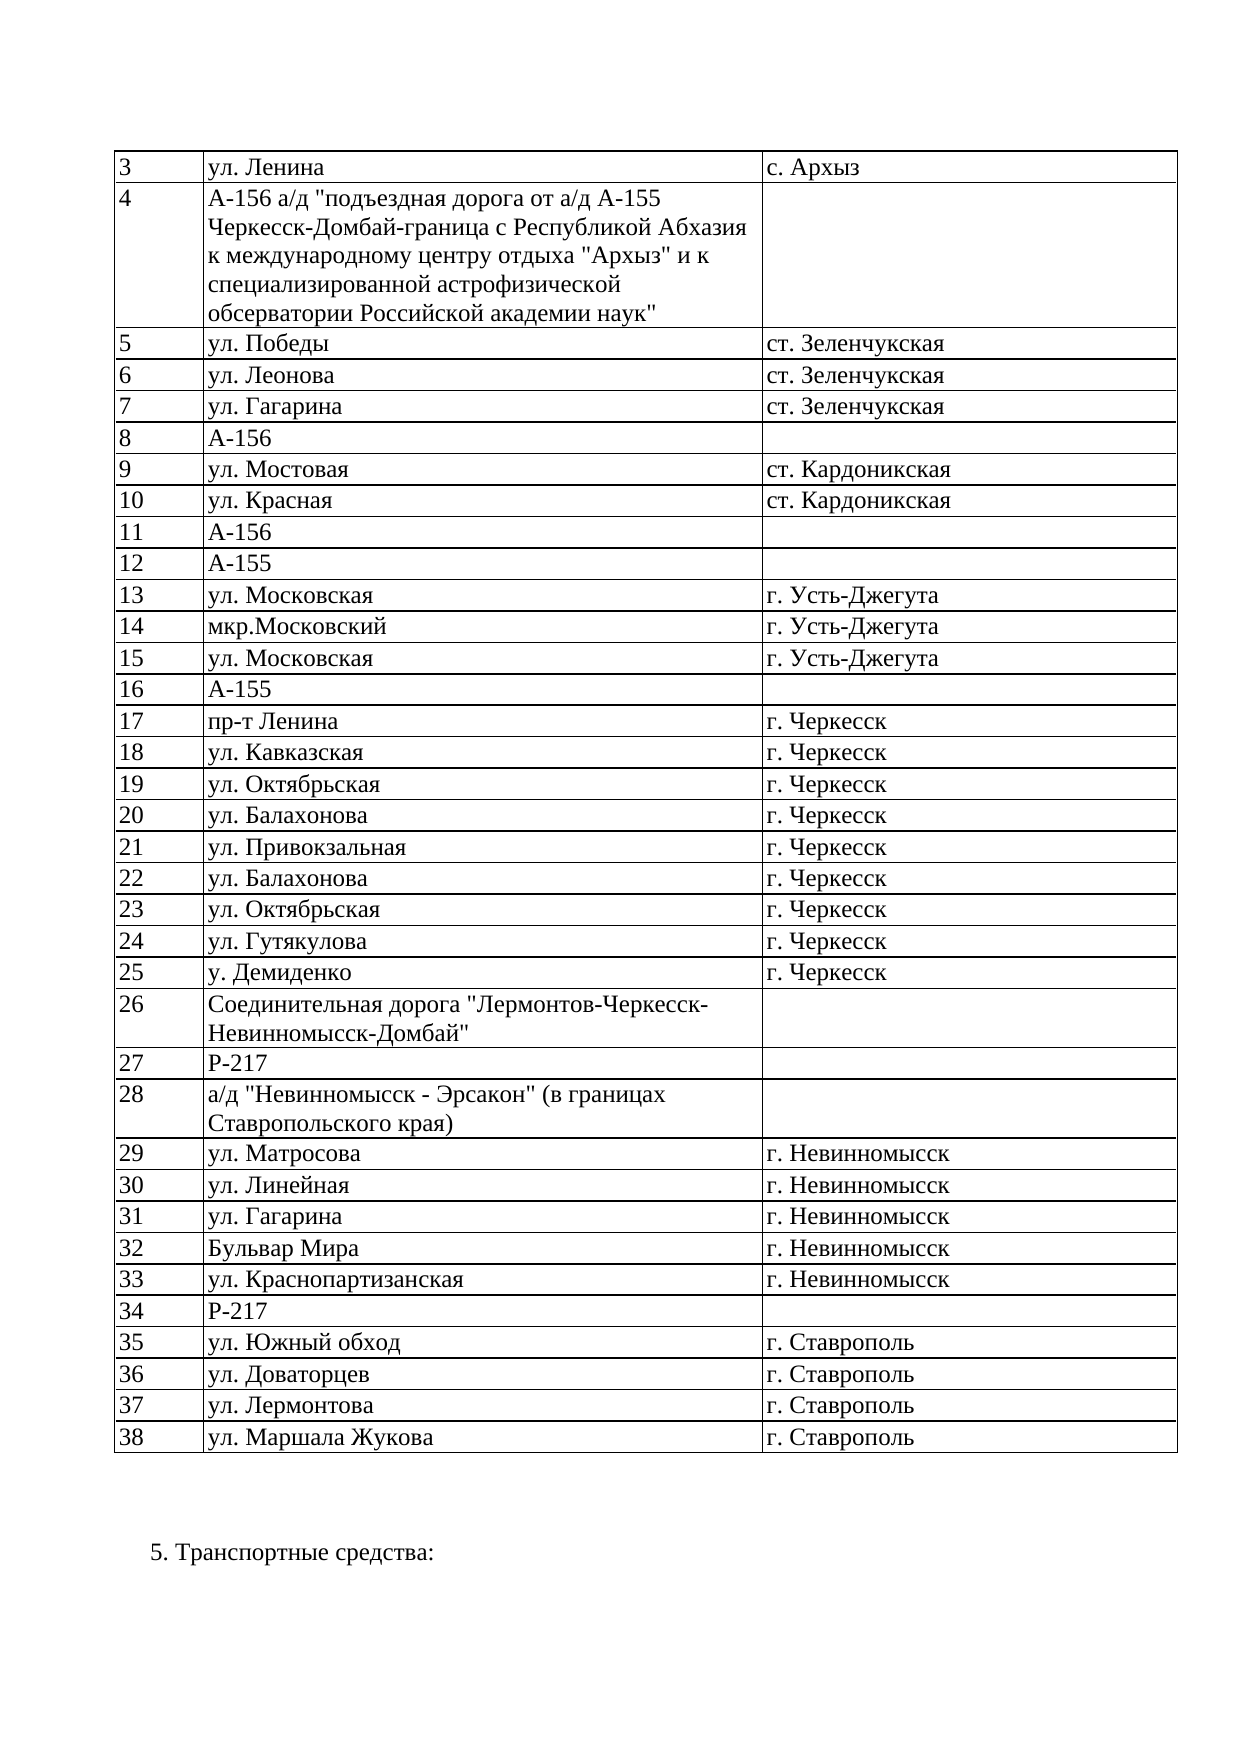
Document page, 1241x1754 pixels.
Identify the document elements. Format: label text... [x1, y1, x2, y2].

table_cell [763, 516, 1177, 547]
table_cell у. Демиденко [204, 958, 762, 987]
table_cell с. Архыз [763, 152, 1177, 181]
table_cell г. Черкесск [763, 799, 1177, 830]
table_cell Р-217 [204, 1296, 762, 1326]
table_cell г. Невинномысск [763, 1200, 1177, 1231]
table_cell 37 [115, 1390, 203, 1420]
table_cell г. Невинномысск [763, 1169, 1177, 1200]
table_cell г. Невинномысск [763, 1137, 1177, 1168]
table_cell ст. Кардоникская [763, 453, 1177, 484]
table_cell [763, 547, 1177, 578]
table_cell 19 [115, 768, 203, 799]
table_cell а/д "Невинномысск - Эрсакон" (в границах Ставропольского края) [204, 1080, 762, 1137]
table_cell г. Черкесск [763, 767, 1177, 799]
table_cell [763, 1046, 1177, 1078]
table_cell 24 [115, 926, 203, 956]
table_cell [763, 1078, 1177, 1137]
table_cell ул. Московская [204, 580, 762, 610]
table_cell ул. Гагарина [204, 1202, 762, 1231]
table_cell 28 [115, 1079, 203, 1137]
table_cell ст. Кардоникская [763, 484, 1177, 516]
table_cell г. Ставрополь [763, 1420, 1177, 1452]
table_cell мкр.Московский [204, 612, 762, 641]
table_cell 8 [115, 422, 203, 453]
table_cell г. Черкесск [763, 893, 1177, 924]
table_cell ул. Леонова [204, 360, 762, 390]
table_cell 18 [115, 737, 203, 767]
table_cell ул. Гагарина [204, 391, 762, 421]
table_cell 15 [115, 643, 203, 673]
table_cell г. Черкесск [763, 704, 1177, 736]
table_cell А-156 [204, 517, 762, 547]
table_cell 21 [115, 831, 203, 862]
table_cell г. Черкесск [763, 830, 1177, 862]
table_cell 35 [115, 1327, 203, 1357]
table_cell А-155 [204, 675, 762, 704]
table_cell г. Усть-Джегута [763, 579, 1177, 610]
table_cell Соединительная дорога "Лермонтов-Черкесск-Невинномысск-Домбай" [204, 989, 762, 1046]
table_cell ул. Мостовая [204, 454, 762, 484]
table_cell Р-217 [204, 1048, 762, 1078]
table_cell 20 [115, 800, 203, 830]
table_cell г. Усть-Джегута [763, 641, 1177, 673]
table_cell [763, 421, 1177, 453]
table_cell 25 [115, 957, 203, 987]
table_cell г. Невинномысск [763, 1231, 1177, 1263]
table_cell 10 [115, 485, 203, 516]
table_cell 29 [115, 1138, 203, 1168]
table_cell 36 [115, 1358, 203, 1389]
table_cell 13 [115, 580, 203, 610]
table_cell 30 [115, 1170, 203, 1200]
table_cell ул. Линейная [204, 1170, 762, 1200]
table_cell 17 [115, 705, 203, 736]
table_cell ул. Ленина [204, 152, 762, 181]
table_cell г. Усть-Джегута [763, 610, 1177, 641]
table_cell ул. Краснопартизанская [204, 1265, 762, 1294]
table_cell 16 [115, 674, 203, 704]
table_cell г. Ставрополь [763, 1357, 1177, 1389]
table_cell 31 [115, 1201, 203, 1231]
text 5. Транспортные средства: [150, 1537, 1090, 1566]
table_cell 26 [115, 989, 203, 1046]
table_cell [763, 673, 1177, 704]
table_cell 34 [115, 1295, 203, 1326]
table_cell [763, 1294, 1177, 1326]
table_cell 32 [115, 1233, 203, 1263]
table_cell ст. Зеленчукская [763, 358, 1177, 390]
table_cell [763, 181, 1177, 327]
table_cell ул. Балахонова [204, 800, 762, 830]
table_cell ст. Зеленчукская [763, 327, 1177, 358]
table_cell г. Ставрополь [763, 1326, 1177, 1357]
table_cell 14 [115, 611, 203, 641]
table_cell ул. Победы [204, 328, 762, 358]
table_cell А-156 [204, 423, 762, 453]
table_cell ул. Доваторцев [204, 1359, 762, 1389]
table_cell 33 [115, 1264, 203, 1294]
table_cell г. Черкесск [763, 862, 1177, 893]
table_cell ул. Балахонова [204, 863, 762, 893]
table_cell г. Черкесск [763, 925, 1177, 956]
table_cell ул. Октябрьская [204, 769, 762, 799]
table_cell 38 [115, 1421, 203, 1452]
table_cell 6 [115, 359, 203, 390]
table_cell пр-т Ленина [204, 706, 762, 736]
table_cell 9 [115, 454, 203, 484]
table_cell ул. Красная [204, 486, 762, 516]
table_cell ул. Гутякулова [204, 926, 762, 956]
table_cell А-155 [204, 549, 762, 578]
table_cell ст. Зеленчукская [763, 390, 1177, 421]
table_cell 3 [115, 152, 203, 181]
table_cell ул. Привокзальная [204, 832, 762, 862]
table_cell ул. Маршала Жукова [204, 1422, 762, 1452]
table_cell ул. Октябрьская [204, 895, 762, 924]
table_cell 11 [115, 517, 203, 547]
table_cell г. Черкесск [763, 736, 1177, 767]
table_cell 5 [115, 328, 203, 358]
table_cell [763, 988, 1177, 1046]
table_cell ул. Матросова [204, 1139, 762, 1168]
table_cell г. Ставрополь [763, 1389, 1177, 1420]
table_cell 22 [115, 863, 203, 893]
table_cell ул. Московская [204, 643, 762, 673]
table_cell 12 [115, 548, 203, 578]
table_cell г. Черкесск [763, 956, 1177, 987]
table_cell ул. Лермонтова [204, 1390, 762, 1420]
table_cell Бульвар Мира [204, 1233, 762, 1263]
table_cell 4 [115, 183, 203, 327]
table_cell ул. Южный обход [204, 1327, 762, 1357]
table_cell ул. Кавказская [204, 737, 762, 767]
table_cell 27 [115, 1048, 203, 1078]
table_cell 7 [115, 391, 203, 421]
table_cell 23 [115, 894, 203, 924]
table_cell г. Невинномысск [763, 1263, 1177, 1294]
